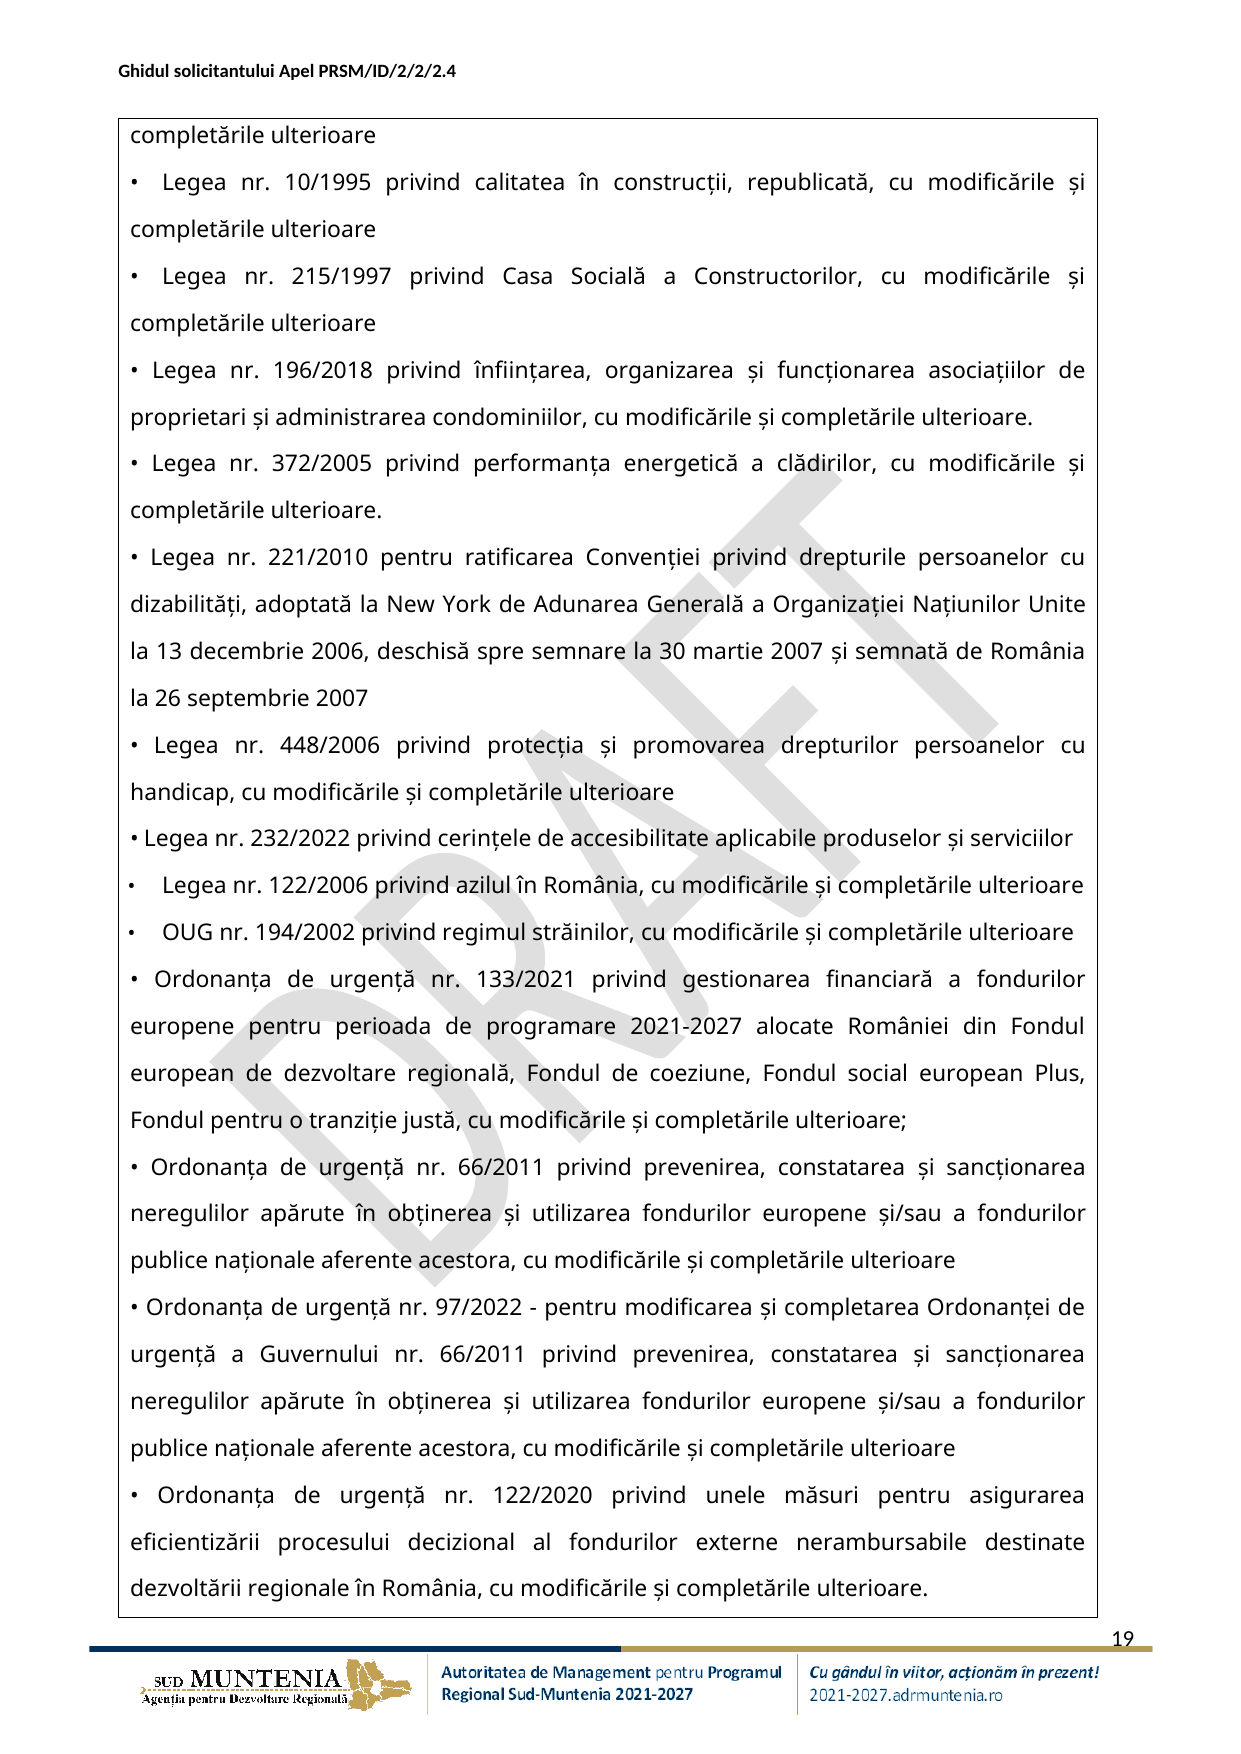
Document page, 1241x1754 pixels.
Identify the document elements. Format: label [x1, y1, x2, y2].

picture [89, 1646, 1153, 1715]
table_header [119, 119, 1097, 1617]
